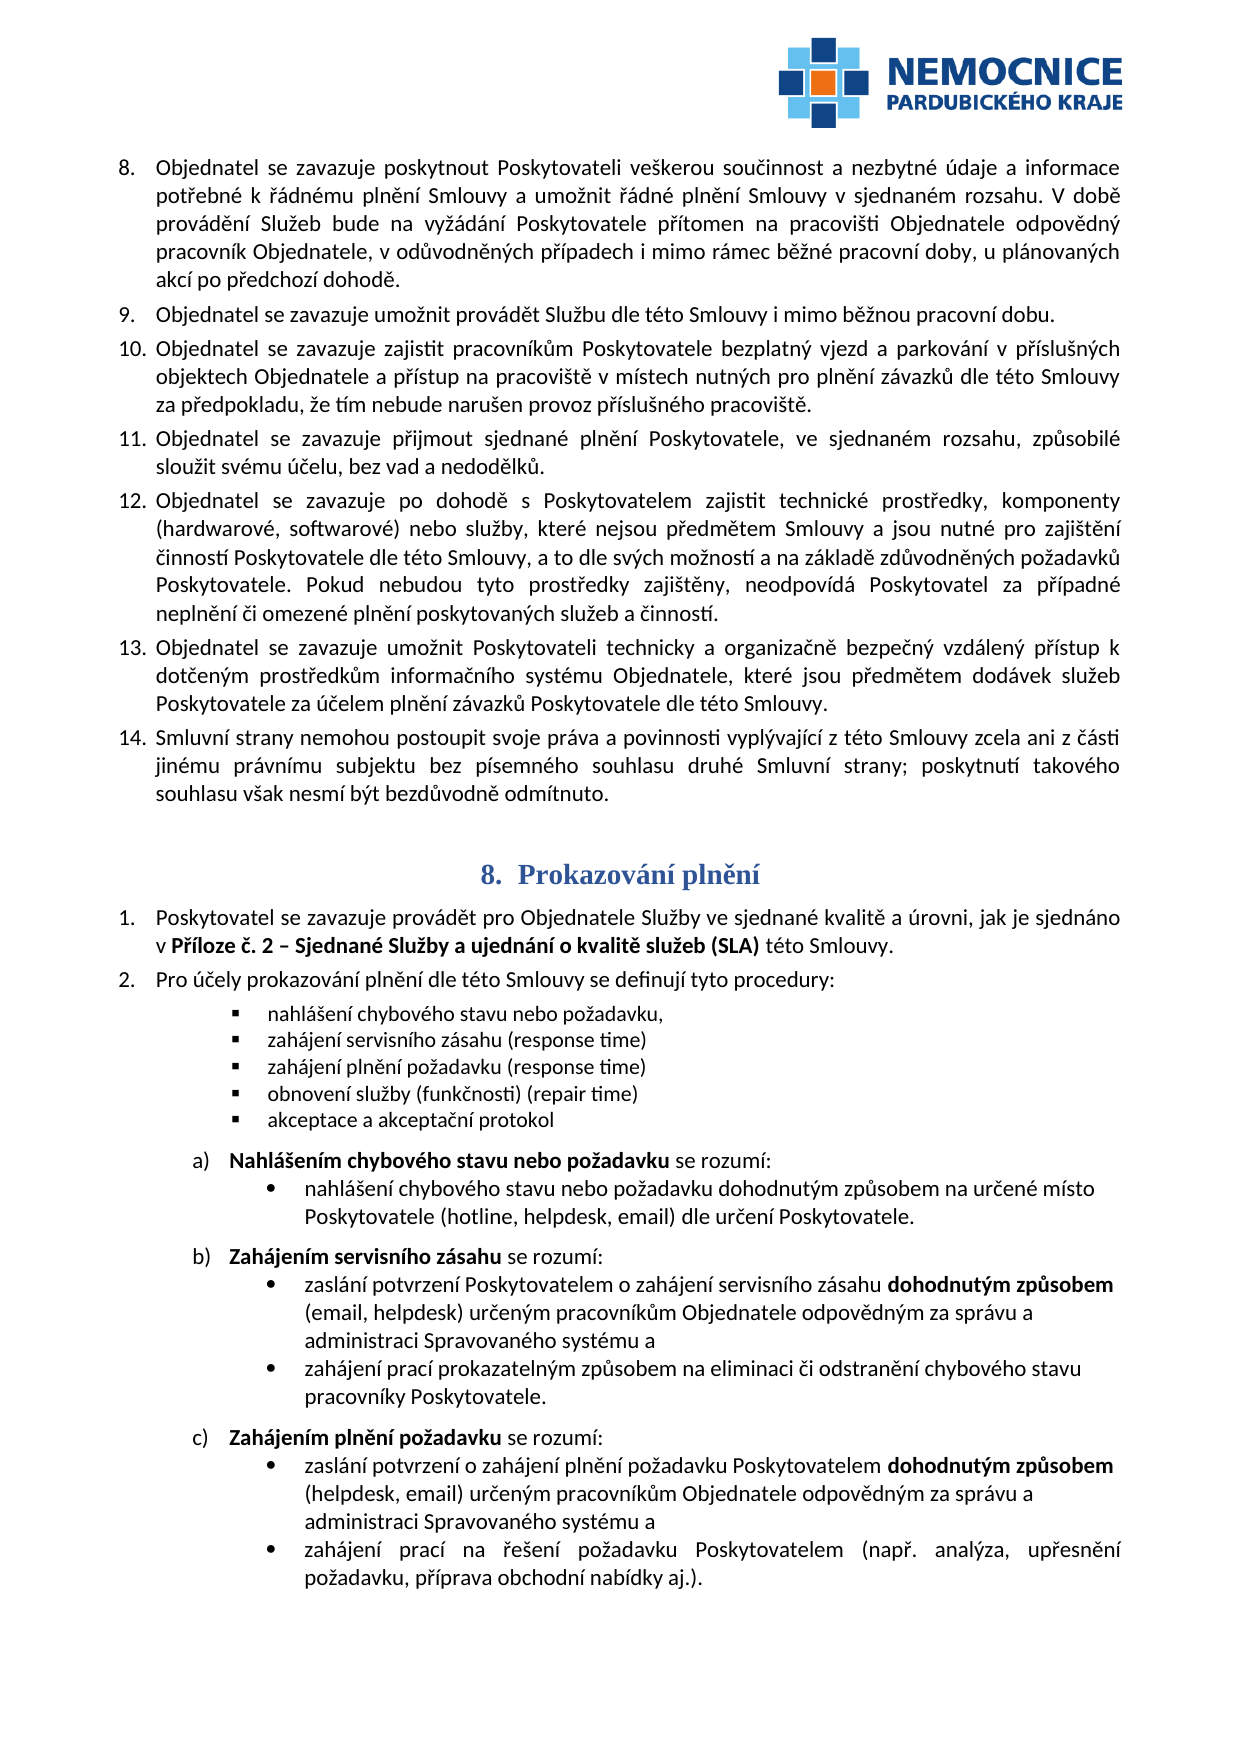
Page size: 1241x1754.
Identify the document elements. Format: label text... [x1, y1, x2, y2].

list nahlášení chybového stavu nebo požadavku dohodnutým způsobem na určené místo Poskytovatele (hotline, helpdesk, email) dle určení Poskytovatele. [267, 1174, 1122, 1230]
list zahájení prací na řešení požadavku Poskytovatelem (např. analýza, upřesnění požadavku, příprava obchodní nabídky aj.). [267, 1535, 1122, 1591]
list obnovení služby (funkčnosti) (repair time) [230, 1080, 1122, 1107]
list Objednatel se zavazuje přijmout sjednané plnění Poskytovatele, ve sjednaném rozsahu, způsobilé sloužit svému účelu, bez vad a nedodělků. [118, 424, 1122, 480]
list Objednatel se zavazuje poskytnout Poskytovateli veškerou součinnost a nezbytné údaje a informace potřebné k řádnému plnění Smlouvy a umožnit řádné plnění Smlouvy v sjednaném rozsahu. V době provádění Služeb bude na vyžádání Poskytovatele přítomen na pracovišti Objednatele odpovědný pracovník Objednatele, v odůvodněných případech i mimo rámec běžné pracovní doby, u plánovaných akcí po předchozí dohodě. [118, 153, 1122, 293]
list zaslání potvrzení o zahájení plnění požadavku Poskytovatelem dohodnutým způsobem (helpdesk, email) určeným pracovníkům Objednatele odpovědným za správu a administraci Spravovaného systému a [267, 1451, 1122, 1535]
list Nahlášením chybového stavu nebo požadavku se rozumí: [192, 1146, 1122, 1174]
list zahájení plnění požadavku (response time) [230, 1053, 1122, 1080]
list Objednatel se zavazuje umožnit Poskytovateli technicky a organizačně bezpečný vzdálený přístup k dotčeným prostředkům informačního systému Objednatele, které jsou předmětem dodávek služeb Poskytovatele za účelem plnění závazků Poskytovatele dle této Smlouvy. [118, 633, 1122, 717]
list Objednatel se zavazuje zajistit pracovníkům Poskytovatele bezplatný vjezd a parkování v příslušných objektech Objednatele a přístup na pracoviště v místech nutných pro plnění závazků dle této Smlouvy za předpokladu, že tím nebude narušen provoz příslušného pracoviště. [118, 334, 1122, 418]
list zaslání potvrzení Poskytovatelem o zahájení servisního zásahu dohodnutým způsobem (email, helpdesk) určeným pracovníkům Objednatele odpovědným za správu a administraci Spravovaného systému a [267, 1270, 1122, 1354]
list akceptace a akceptační protokol [230, 1107, 1122, 1133]
list zahájení servisního zásahu (response time) [230, 1027, 1122, 1053]
list Smluvní strany nemohou postoupit svoje práva a povinnosti vyplývající z této Smlouvy zcela ani z části jinému právnímu subjektu bez písemného souhlasu druhé Smluvní strany; poskytnutí takového souhlasu však nesmí být bezdůvodně odmítnuto. [118, 723, 1122, 807]
subtitle Prokazování plnění [118, 857, 1122, 891]
list nahlášení chybového stavu nebo požadavku, [230, 1000, 1122, 1027]
picture [777, 36, 1123, 129]
list Objednatel se zavazuje umožnit provádět Službu dle této Smlouvy i mimo běžnou pracovní dobu. [118, 300, 1122, 328]
list zahájení prací prokazatelným způsobem na eliminaci či odstranění chybového stavu pracovníky Poskytovatele. [267, 1354, 1122, 1410]
list Pro účely prokazování plnění dle této Smlouvy se definují tyto procedury: [118, 966, 1122, 994]
list Zahájením plnění požadavku se rozumí: [192, 1423, 1122, 1451]
list Zahájením servisního zásahu se rozumí: [192, 1242, 1122, 1270]
list Objednatel se zavazuje po dohodě s Poskytovatelem zajistit technické prostředky, komponenty (hardwarové, softwarové) nebo služby, které nejsou předmětem Smlouvy a jsou nutné pro zajištění činností Poskytovatele dle této Smlouvy, a to dle svých možností a na základě zdůvodněných požadavků Poskytovatele. Pokud nebudou tyto prostředky zajištěny, neodpovídá Poskytovatel za případné neplnění či omezené plnění poskytovaných služeb a činností. [118, 487, 1122, 627]
list Poskytovatel se zavazuje provádět pro Objednatele Služby ve sjednané kvalitě a úrovni, jak je sjednáno v Příloze č. 2 – Sjednané Služby a ujednání o kvalitě služeb (SLA) této Smlouvy. [118, 903, 1122, 959]
